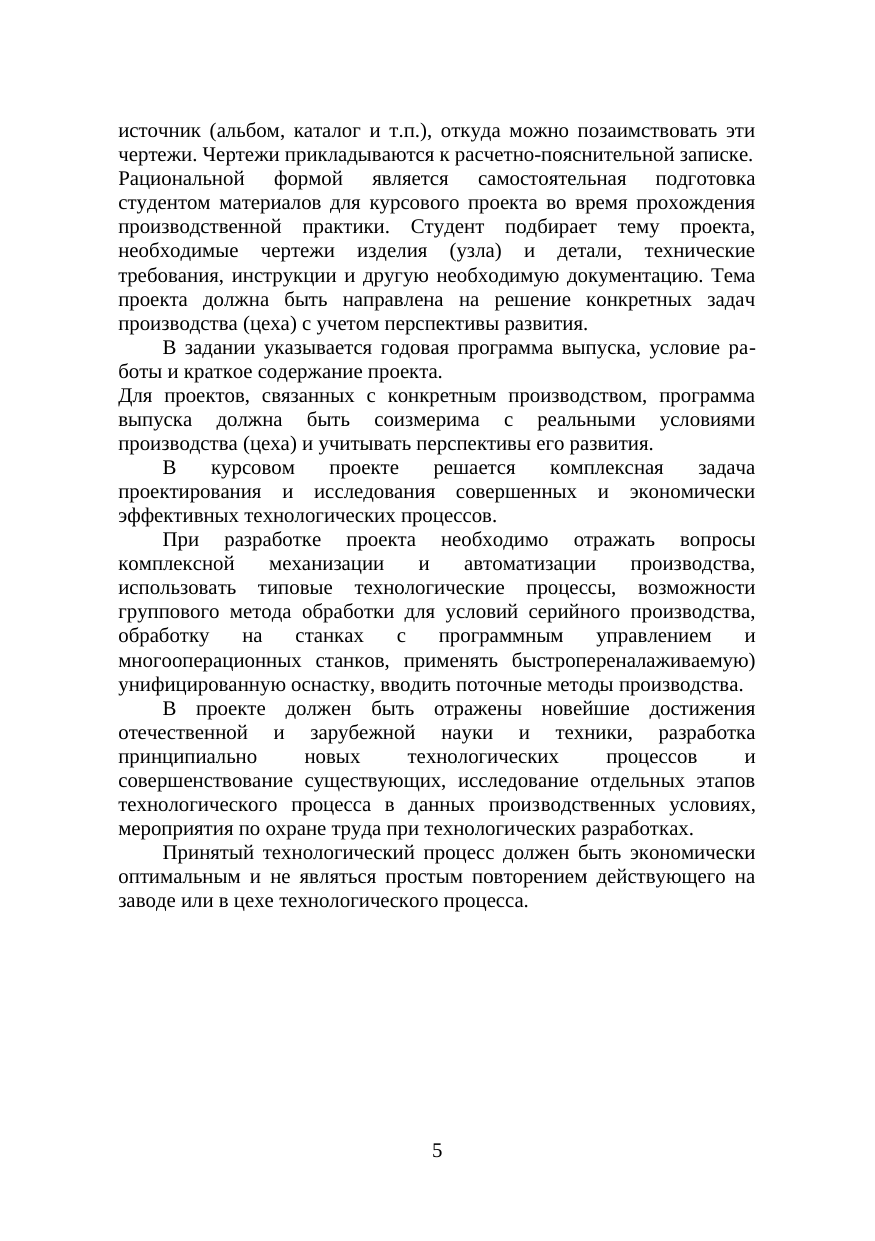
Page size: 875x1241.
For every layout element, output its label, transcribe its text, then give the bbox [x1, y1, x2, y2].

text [118, 118, 756, 166]
text В задании указывается годовая программа выпуска, условие работы и краткое содержание проекта. [118, 335, 756, 383]
text В курсовом проекте решается комплексная задача проектирования и исследования совершенных и экономически эффективных технологических процессов. [118, 455, 756, 527]
text Рациональной формой является самостоятельная подготовка студентом материалов для курсового проекта во время прохождения производственной практики. Студент подбирает тему проекта, необходимые чертежи изделия (узла) и детали, технические требования, инструкции и другую необходимую документацию. Тема проекта должна быть направлена на решение конкретных задач производства (цеха) с учетом перспективы развития. [118, 166, 756, 335]
text Для проектов, связанных с конкретным производством, программа выпуска должна быть соизмерима с реальными условиями производства (цеха) и учитывать перспективы его развития. [118, 383, 756, 455]
text Принятый технологический процесс должен быть экономически оптимальным и не являться простым повторением действующего на заводе или в цехе технологического процесса. [118, 840, 756, 912]
text В проекте должен быть отражены новейшие достижения отечественной и зарубежной науки и техники, разработка принципиально новых технологических процессов и совершенствование существующих, исследование отдельных этапов технологического процесса в данных производственных условиях, мероприятия по охране труда при технологических разработках. [118, 696, 756, 840]
text При разработке проекта необходимо отражать вопросы комплексной механизации и автоматизации производства, использовать типовые технологические процессы, возможности группового метода обработки для условий серийного производства, обработку на станках с программным управлением и многооперационных станков, применять быстропереналаживаемую) унифицированную оснастку, вводить поточные методы производства. [118, 527, 756, 696]
